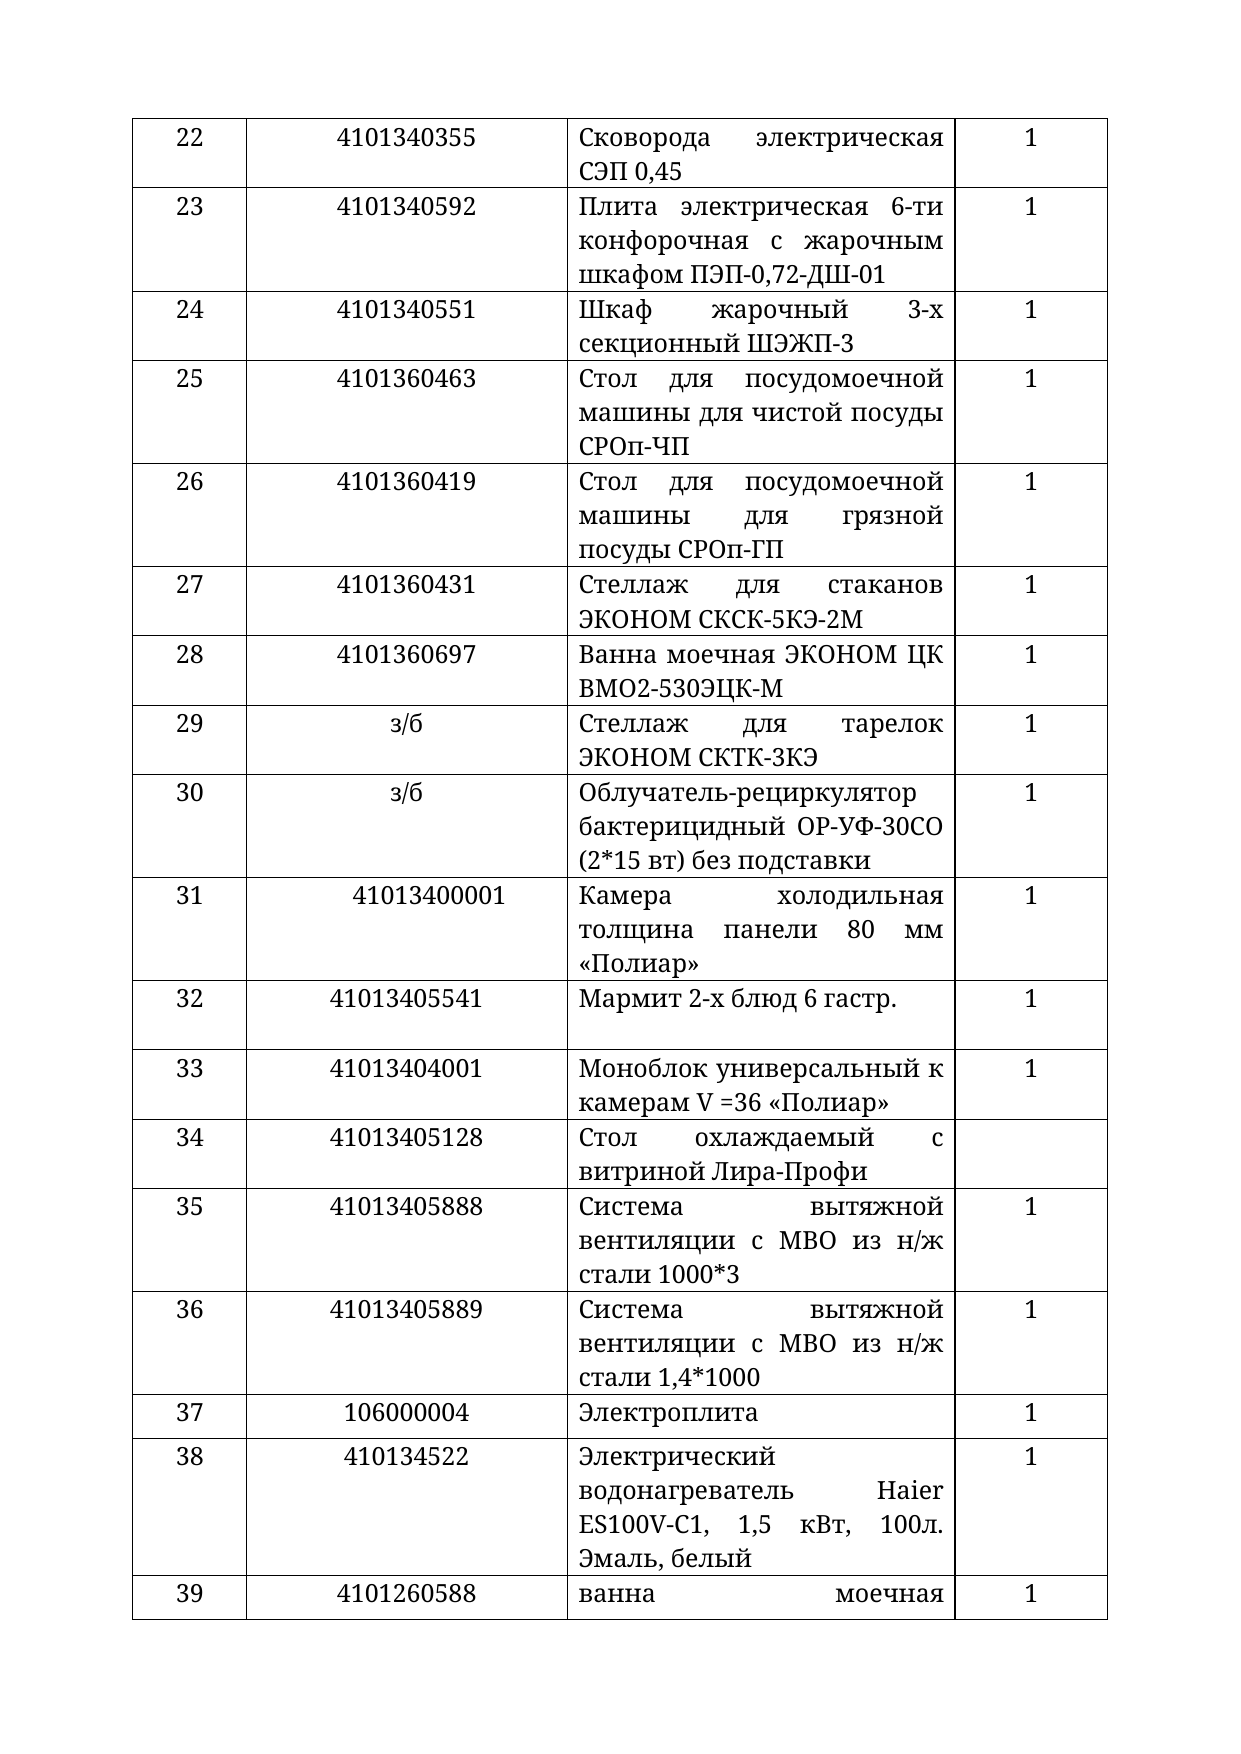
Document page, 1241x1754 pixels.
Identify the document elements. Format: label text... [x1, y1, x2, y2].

table_cell 106000004 [247, 1395, 567, 1438]
table_cell Мармит 2-х блюд 6 гастр. [568, 981, 954, 1049]
table_cell 4101260588 [247, 1576, 567, 1618]
table_cell 1 [956, 636, 1107, 704]
table_cell 41013405889 [247, 1292, 567, 1394]
table_cell 41013405541 [247, 981, 567, 1049]
table_cell 1 [956, 1576, 1107, 1618]
table_cell 1 [956, 188, 1107, 291]
table_cell 1 [956, 1050, 1107, 1118]
table_cell Система вытяжной вентиляции с МВО из н/ж стали 1000*3 [568, 1189, 954, 1291]
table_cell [568, 1576, 954, 1618]
table_cell 1 [956, 1292, 1107, 1394]
table_cell 1 [956, 1395, 1107, 1438]
table_cell Шкаф жарочный 3-х секционный ШЭЖП-3 [568, 292, 954, 360]
table_cell 29 [133, 706, 246, 774]
table_cell 4101360697 [247, 636, 567, 704]
table_cell 41013405128 [247, 1120, 567, 1188]
table_cell Стол для посудомоечной машины для грязной посуды СРОп-ГП [568, 464, 954, 566]
table_cell 1 [956, 361, 1107, 463]
table_cell 41013400001 [247, 878, 567, 980]
table_cell 34 [133, 1120, 246, 1188]
table_cell 39 [133, 1576, 246, 1618]
table_cell 37 [133, 1395, 246, 1438]
table_cell [956, 1120, 1107, 1188]
table_cell 36 [133, 1292, 246, 1394]
table_cell 1 [956, 464, 1107, 566]
table_cell 4101360431 [247, 567, 567, 635]
table_cell Стеллаж для стаканов ЭКОНОМ СКСК-5КЭ-2М [568, 567, 954, 635]
table_cell 33 [133, 1050, 246, 1118]
table_cell 1 [956, 119, 1107, 187]
table_cell 1 [956, 1189, 1107, 1291]
table_cell 23 [133, 188, 246, 291]
table_cell Электроплита [568, 1395, 954, 1438]
table_cell 1 [956, 706, 1107, 774]
table_cell Моноблок универсальный к камерам V =36 «Полиар» [568, 1050, 954, 1118]
table_cell Стол для посудомоечной машины для чистой посуды СРОп-ЧП [568, 361, 954, 463]
table_cell 4101340355 [247, 119, 567, 187]
table_cell 32 [133, 981, 246, 1049]
table_cell Облучатель-рециркулятор бактерицидный ОР-УФ-30СО (2*15 вт) без подставки [568, 775, 954, 877]
table_cell 4101340551 [247, 292, 567, 360]
table_cell 28 [133, 636, 246, 704]
table_cell 1 [956, 292, 1107, 360]
table_cell 41013405888 [247, 1189, 567, 1291]
table_cell 4101340592 [247, 188, 567, 291]
table_cell з/б [247, 706, 567, 774]
table_cell 1 [956, 775, 1107, 877]
table_cell Система вытяжной вентиляции с МВО из н/ж стали 1,4*1000 [568, 1292, 954, 1394]
table_cell 25 [133, 361, 246, 463]
table_cell 38 [133, 1439, 246, 1575]
table_cell Электрический водонагреватель Haier ES100V-C1, 1,5 кВт, 100л. Эмаль, белый [568, 1439, 954, 1575]
table_cell Сковорода электрическая СЭП 0,45 [568, 119, 954, 187]
table_cell з/б [247, 775, 567, 877]
table_cell 410134522 [247, 1439, 567, 1575]
table_cell Плита электрическая 6-ти конфорочная с жарочным шкафом ПЭП-0,72-ДШ-01 [568, 188, 954, 291]
table_cell 41013404001 [247, 1050, 567, 1118]
table_cell 1 [956, 981, 1107, 1049]
table_cell 27 [133, 567, 246, 635]
table_cell 22 [133, 119, 246, 187]
table_cell Стол охлаждаемый с витриной Лира-Профи [568, 1120, 954, 1188]
table_cell Стеллаж для тарелок ЭКОНОМ СКТК-3КЭ [568, 706, 954, 774]
table_cell 35 [133, 1189, 246, 1291]
table_cell Камера холодильная толщина панели 80 мм «Полиар» [568, 878, 954, 980]
table_cell 1 [956, 878, 1107, 980]
table_cell Ванна моечная ЭКОНОМ ЦК ВМО2-530ЭЦК-М [568, 636, 954, 704]
table_cell 1 [956, 1439, 1107, 1575]
table_cell 26 [133, 464, 246, 566]
table_cell 30 [133, 775, 246, 877]
table_cell 4101360463 [247, 361, 567, 463]
table_cell 31 [133, 878, 246, 980]
table_cell 4101360419 [247, 464, 567, 566]
table_cell 24 [133, 292, 246, 360]
table_cell 1 [956, 567, 1107, 635]
